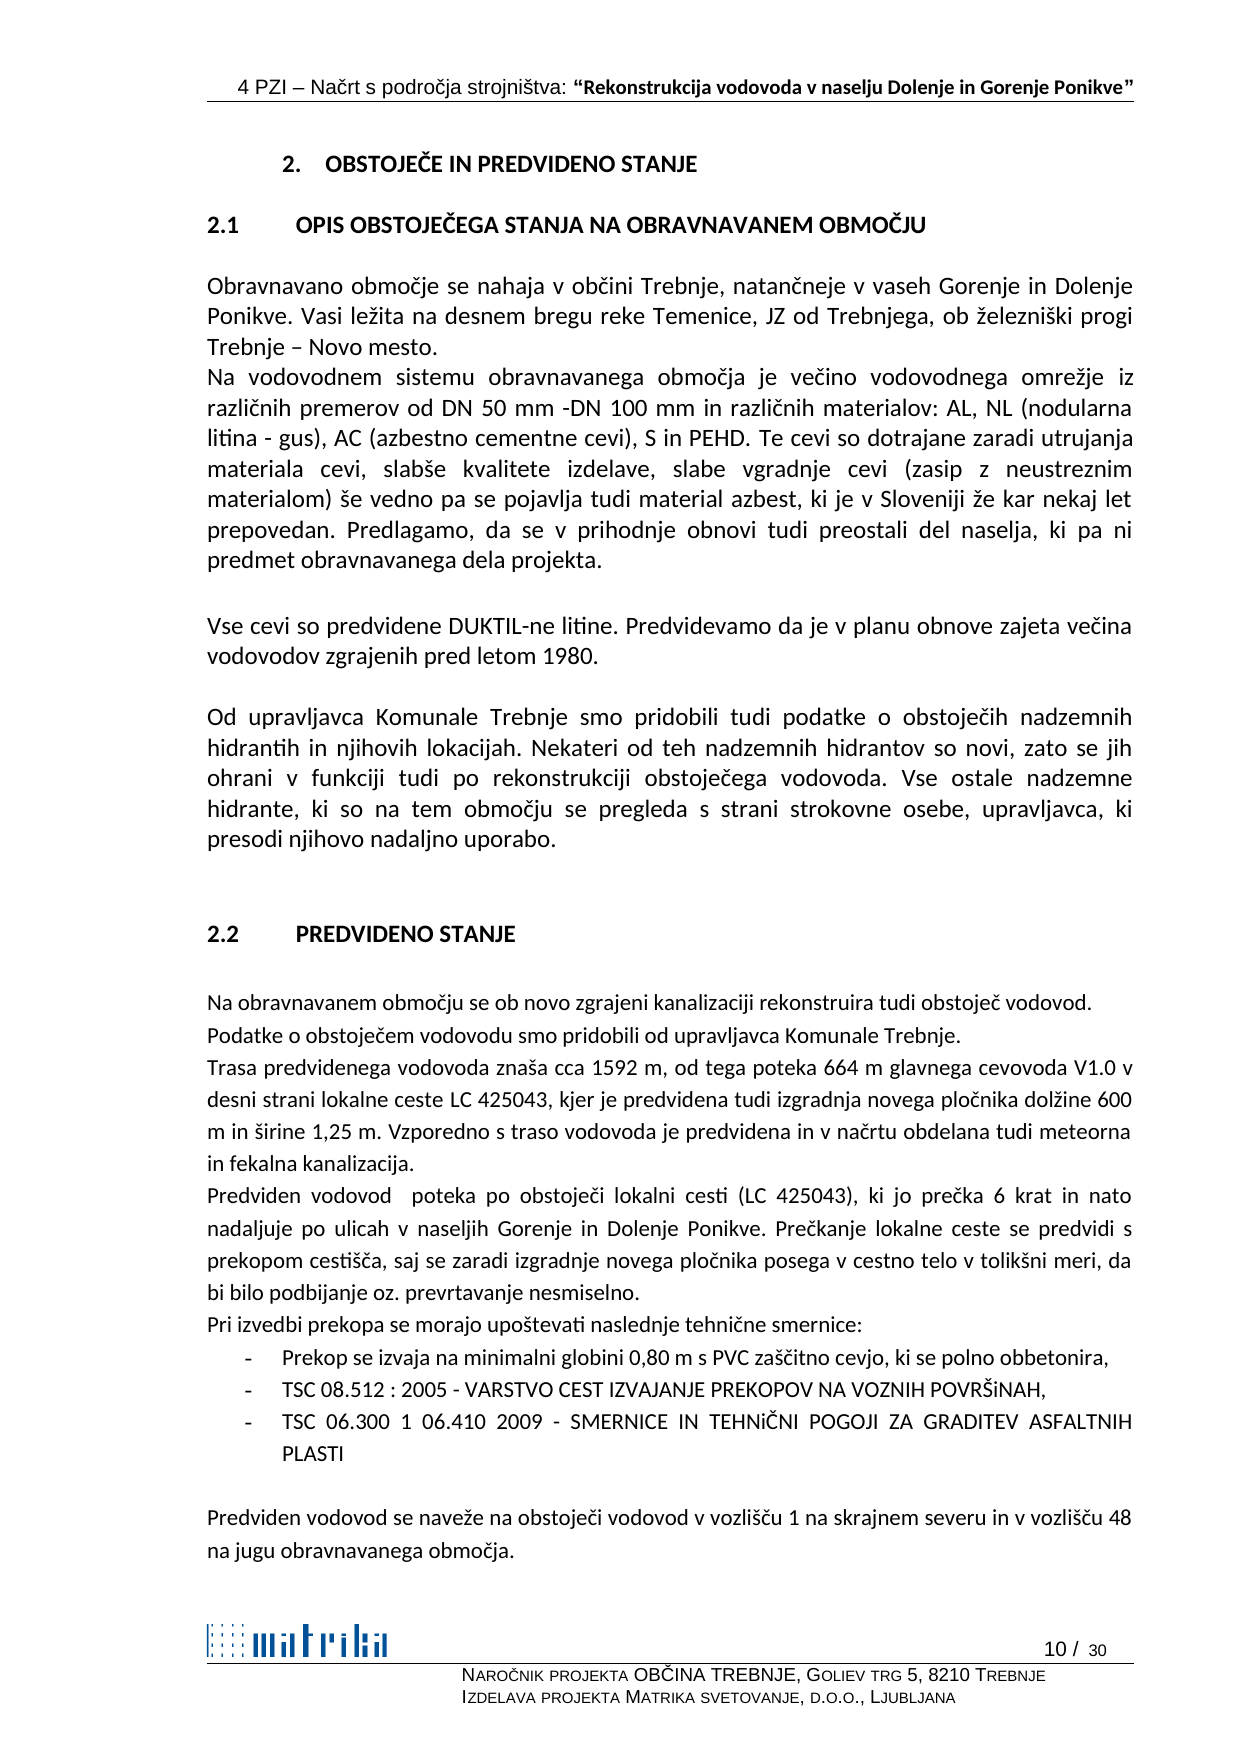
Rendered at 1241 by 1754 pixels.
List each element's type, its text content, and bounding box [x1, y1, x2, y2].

text 2.2 PREDVIDENO STANJE [207, 918, 1134, 949]
text Na vodovodnem sistemu obravnavanega območja je večino vodovodnega omrežje iz različnih premerov od DN 50 mm -DN 100 mm in različnih materialov: AL, NL (nodularna litina - gus), AC (azbestno cementne cevi), S in PEHD. Te cevi so dotrajane zaradi utrujanja materiala cevi, slabše kvalitete izdelave, slabe vgradnje cevi (zasip z neustreznim materialom) še vedno pa se pojavlja tudi material azbest, ki je v Sloveniji že kar nekaj let prepovedan. Predlagamo, da se v prihodnje obnovi tudi preostali del naselja, ki pa ni predmet obravnavanega dela projekta. [207, 361, 1134, 575]
text 2. OBSTOJEČE IN PREDVIDENO STANJE [282, 148, 1137, 178]
text Podatke o obstoječem vodovodu smo pridobili od upravljavca Komunale Trebnje. [207, 1021, 1134, 1049]
text Na obravnavanem območju se ob novo zgrajeni kanalizaciji rekonstruira tudi obstoječ vodovod. [207, 988, 1134, 1017]
text Predviden vodovod poteka po obstoječi lokalni cesti (LC 425043), ki jo prečka 6 krat in nato nadaljuje po ulicah v naseljih Gorenje in Dolenje Ponikve. Prečkanje lokalne ceste se predvidi s prekopom cestišča, saj se zaradi izgradnje novega pločnika posega v cestno telo v tolikšni meri, da bi bilo podbijanje oz. prevrtavanje nesmiselno. [207, 1182, 1134, 1306]
text Obravnavano območje se nahaja v občini Trebnje, natančneje v vaseh Gorenje in Dolenje Ponikve. Vasi ležita na desnem bregu reke Temenice, JZ od Trebnjega, ob železniški progi Trebnje – Novo mesto. [207, 270, 1134, 361]
text Trasa predvidenega vodovoda znaša cca 1592 m, od tega poteka 664 m glavnega cevovoda V1.0 v desni strani lokalne ceste LC 425043, kjer je predvidena tudi izgradnja novega pločnika dolžine 600 m in širine 1,25 m. Vzporedno s traso vodovoda je predvidena in v načrtu obdelana tudi meteorna in fekalna kanalizacija. [207, 1053, 1134, 1177]
text Pri izvedbi prekopa se morajo upoštevati naslednje tehnične smernice: [207, 1310, 1134, 1338]
list Prekop se izvaja na minimalni globini 0,80 m s PVC zaščitno cevjo, ki se polno obbetonira, [244, 1343, 1134, 1371]
text Vse cevi so predvidene DUKTIL-ne litine. Predvidevamo da je v planu obnove zajeta večina vodovodov zgrajenih pred letom 1980. [207, 610, 1134, 671]
text Predviden vodovod se naveže na obstoječi vodovod v vozlišču 1 na skrajnem severu in v vozlišču 48 na jugu obravnavanega območja. [207, 1503, 1134, 1564]
list TSC 08.512 : 2005 - VARSTVO CEST IZVAJANJE PREKOPOV NA VOZNIH POVRŠiNAH, [244, 1375, 1134, 1403]
picture [206, 1624, 387, 1657]
text Od upravljavca Komunale Trebnje smo pridobili tudi podatke o obstoječih nadzemnih hidrantih in njihovih lokacijah. Nekateri od teh nadzemnih hidrantov so novi, zato se jih ohrani v funkciji tudi po rekonstrukciji obstoječega vodovoda. Vse ostale nadzemne hidrante, ki so na tem območju se pregleda s strani strokovne osebe, upravljavca, ki presodi njihovo nadaljno uporabo. [207, 702, 1134, 854]
text 2.1 OPIS OBSTOJEČEGA STANJA NA OBRAVNAVANEM OBMOČJU [207, 209, 1134, 239]
list TSC 06.300 1 06.410 2009 - SMERNICE IN TEHNiČNI POGOJI ZA GRADITEV ASFALTNIH PLASTI [244, 1407, 1134, 1467]
